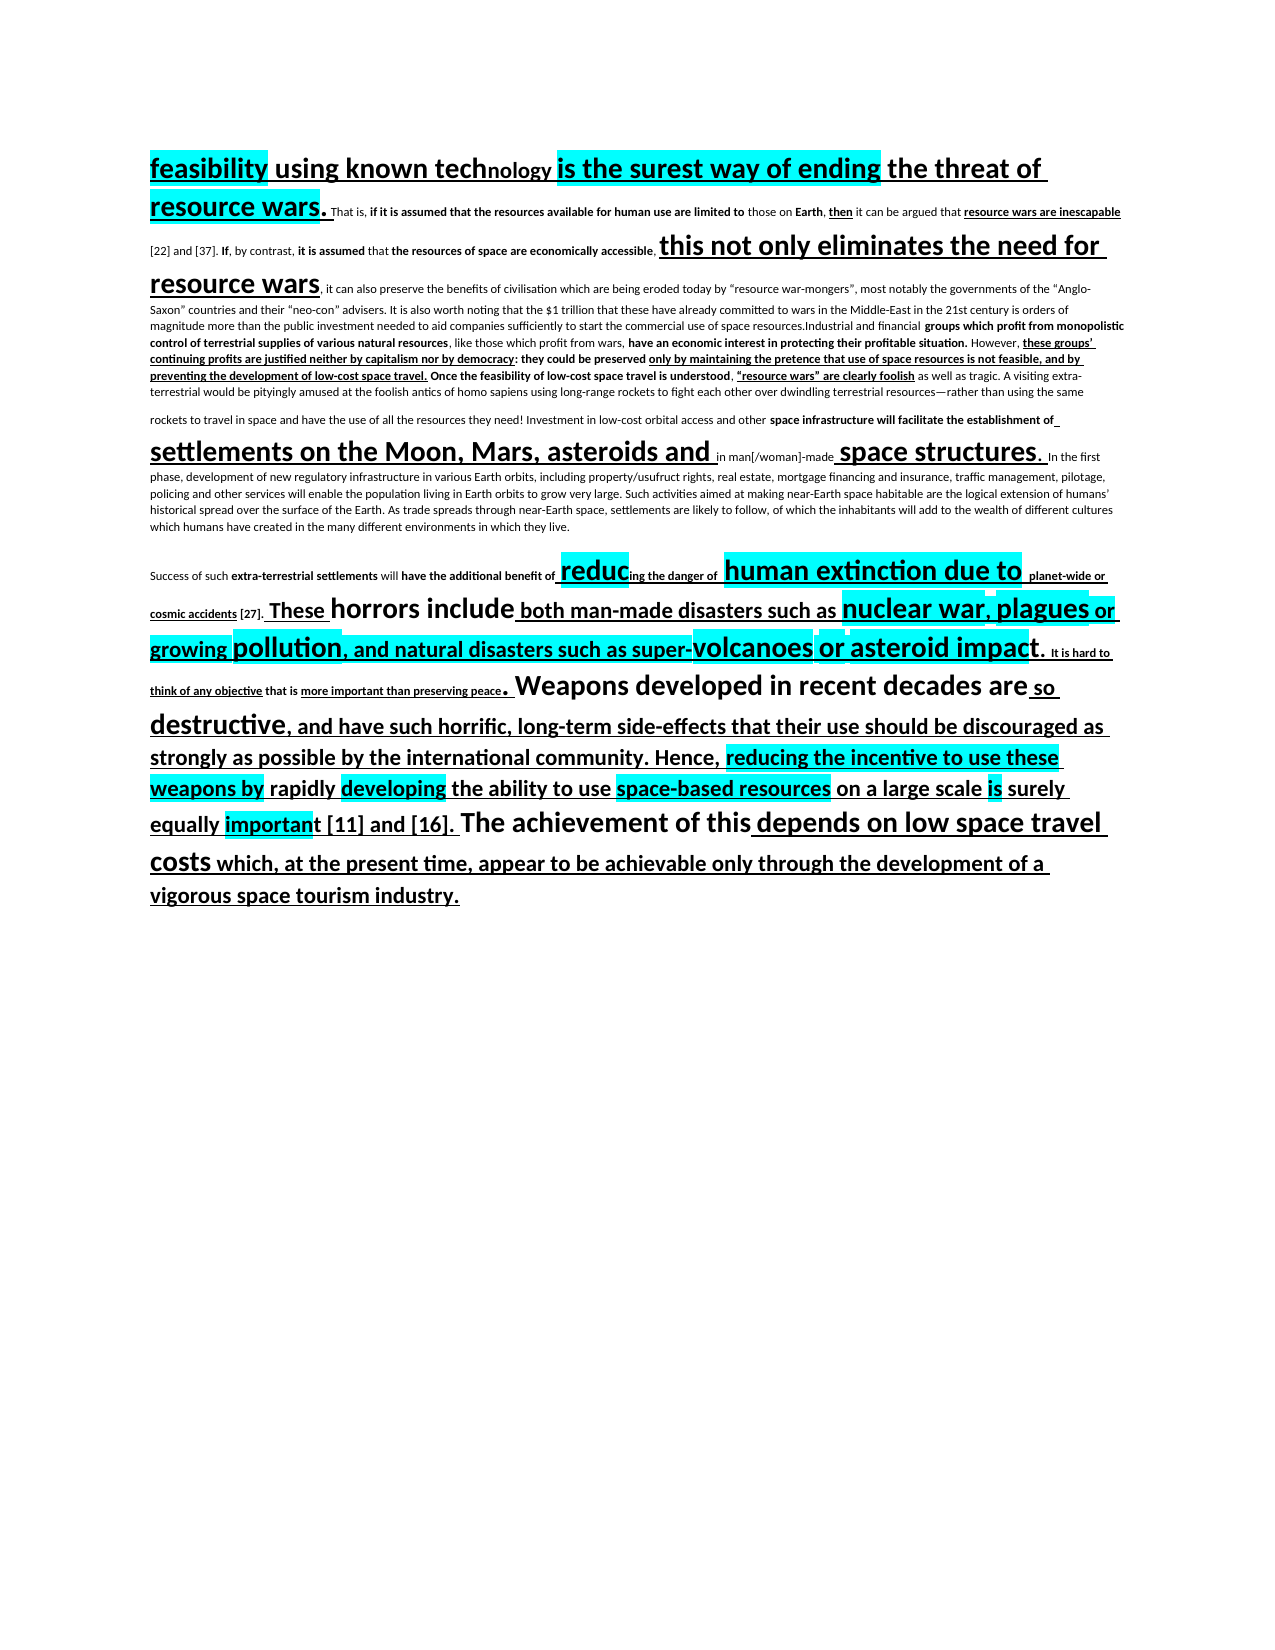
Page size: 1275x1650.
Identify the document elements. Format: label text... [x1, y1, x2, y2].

text Success of such extra-terrestrial settlements will have the additional benefit of reducing the danger of human extinction due to planet-wide or cosmic accidents [27]. These horrors include both man-made disasters such as nuclear war, plagues or growing pollution, and natural disasters such as super-volcanoes or asteroid impact. It is hard to think of any objective that is more important than preserving peace. Weapons developed in recent decades are so destructive, and have such horrific, long-term side-effects that their use should be discouraged as strongly as possible by the international community. Hence, reducing the incentive to use these weapons by rapidly developing the ability to use space-based resources on a large scale is surely equally important [11] and [16]. The achievement of this depends on low space travel costs which, at the present time, appear to be achievable only through the development of a vigorous space tourism industry. [150, 552, 1125, 909]
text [150, 150, 1125, 534]
